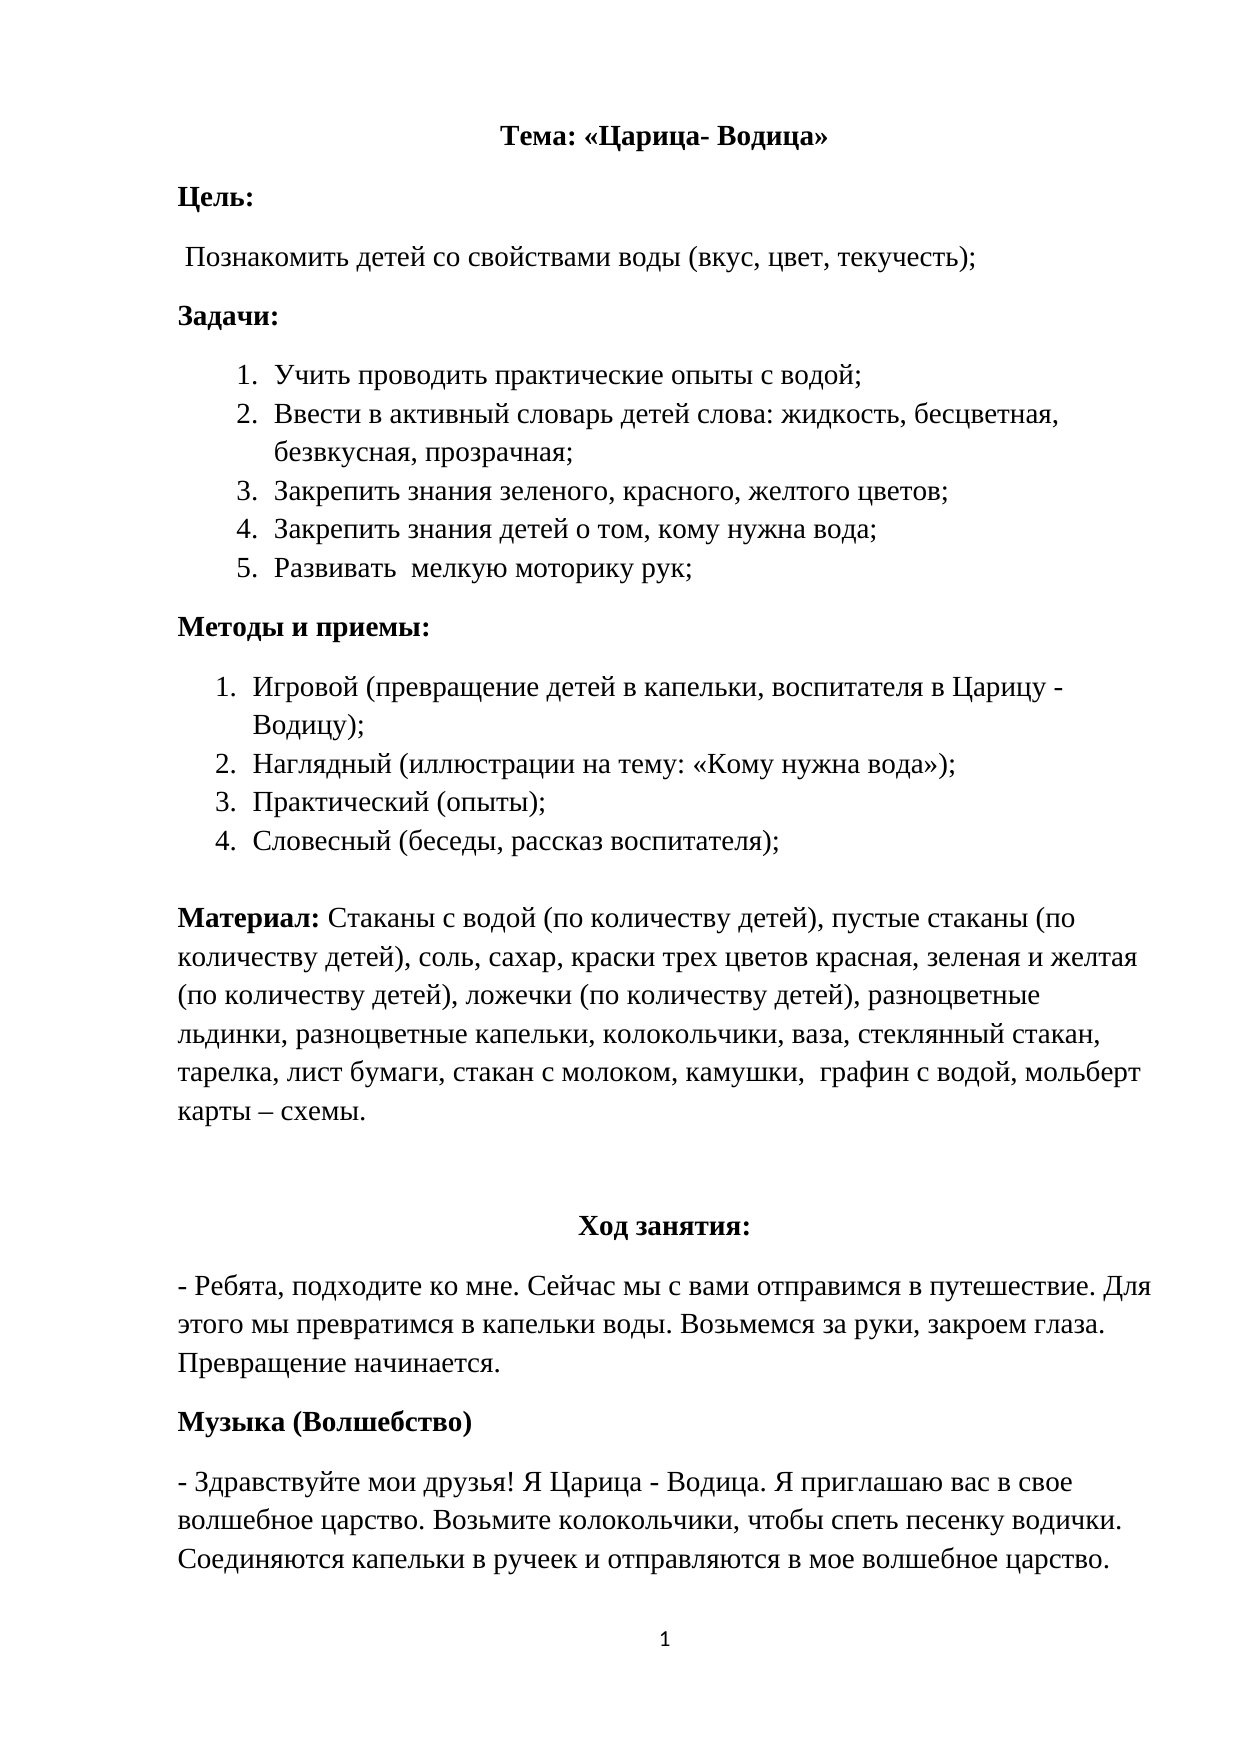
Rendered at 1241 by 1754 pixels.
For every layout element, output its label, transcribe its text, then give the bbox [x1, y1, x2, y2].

list Учить проводить практические опыты с водой; [236, 357, 1152, 391]
text Тема: «Царица- Водица» [177, 118, 1152, 152]
list Наглядный (иллюстрации на тему: «Кому нужна вода»); [215, 746, 1152, 779]
list Закрепить знания детей о том, кому нужна вода; [236, 512, 1152, 545]
text Задачи: [177, 298, 1152, 332]
list Материал: Стаканы с водой (по количеству детей), пустые стаканы (по количеству детей), соль, сахар, краски трех цветов красная, зеленая и желтая (по количеству детей), ложечки (по количеству детей), разноцветные льдинки, разноцветные капельки, колокольчики, ваза, стеклянный стакан, тарелка, лист бумаги, стакан с молоком, камушки, графин с водой, мольберт карты – схемы. [177, 900, 1152, 1126]
list Практический (опыты); [215, 784, 1152, 818]
text - Здравствуйте мои друзья! Я Царица - Водица. Я приглашаю вас в свое волшебное царство. Возьмите колокольчики, чтобы спеть песенку водички. Соединяются капельки в ручеек и отправляются в мое волшебное царство. [177, 1464, 1152, 1574]
list Игровой (превращение детей в капельки, воспитателя в Царицу -Водицу); [215, 669, 1152, 741]
list Ввести в активный словарь детей слова: жидкость, бесцветная, безвкусная, прозрачная; [236, 396, 1152, 468]
text - Ребята, подходите ко мне. Сейчас мы с вами отправимся в путешествие. Для этого мы превратимся в капельки воды. Возьмемся за руки, закроем глаза. Превращение начинается. [177, 1268, 1152, 1378]
list Развивать мелкую моторику рук; [236, 550, 1152, 584]
text Цель: [177, 179, 1152, 213]
list Словесный (беседы, рассказ воспитателя); [215, 823, 1152, 857]
text Познакомить детей со свойствами воды (вкус, цвет, текучесть); [177, 239, 1152, 272]
list Ход занятия: [177, 1208, 1152, 1242]
text Музыка (Волшебство) [177, 1404, 1152, 1438]
text Методы и приемы: [177, 609, 1152, 643]
list Закрепить знания зеленого, красного, желтого цветов; [236, 473, 1152, 507]
